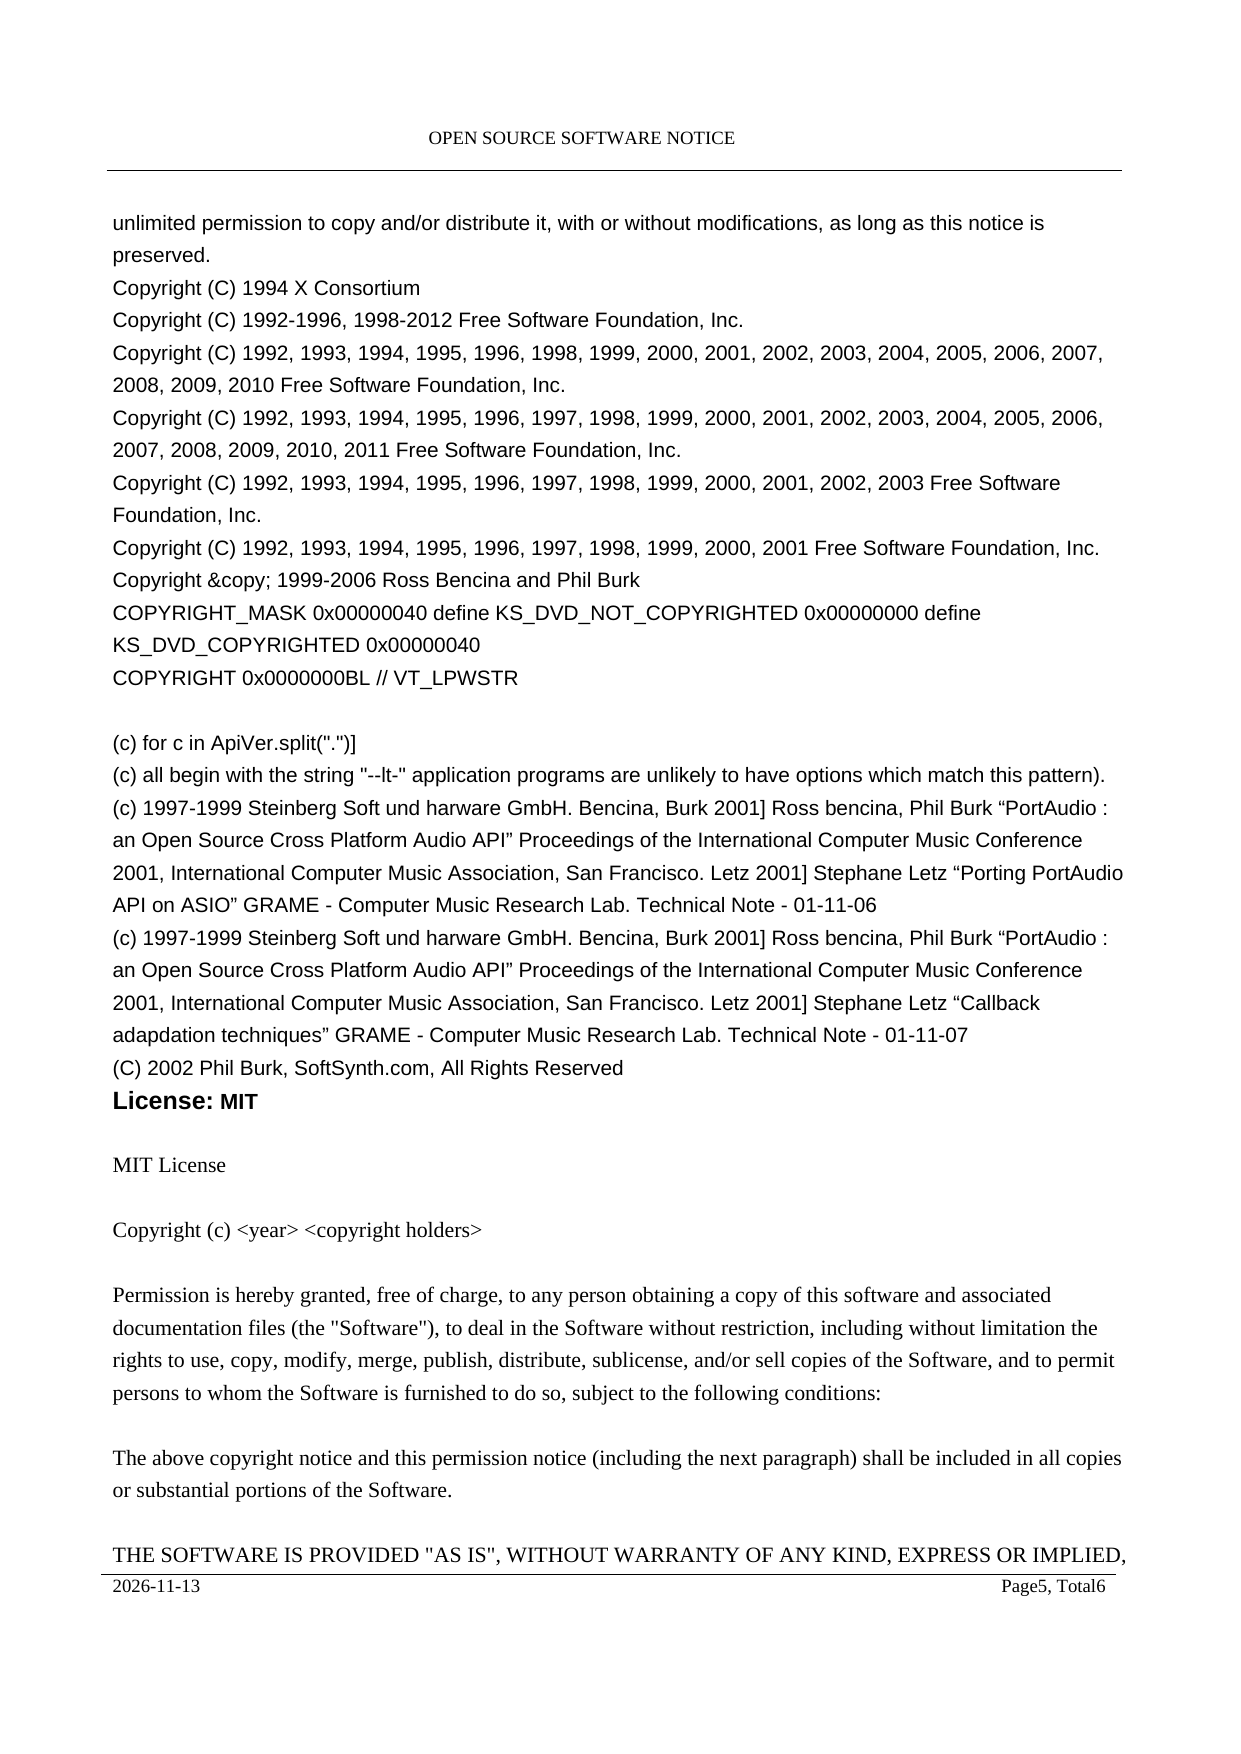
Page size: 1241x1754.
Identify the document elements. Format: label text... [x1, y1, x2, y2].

text (c) for c in ApiVer.split(".")] [112, 726, 1128, 759]
text Copyright (C) 1992, 1993, 1994, 1995, 1996, 1998, 1999, 2000, 2001, 2002, 2003, 2004, 2005, 2006, 2007, 2008, 2009, 2010 Free Software Foundation, Inc. [112, 336, 1128, 401]
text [112, 1084, 1128, 1571]
text (c) 1997-1999 Steinberg Soft und harware GmbH. Bencina, Burk 2001] Ross bencina, Phil Burk “PortAudio : an Open Source Cross Platform Audio API” Proceedings of the International Computer Music Conference 2001, International Computer Music Association, San Francisco. Letz 2001] Stephane Letz “Callback adapdation techniques” GRAME - Computer Music Research Lab. Technical Note - 01-11-07 [112, 921, 1128, 1051]
text Copyright (C) 1994 X Consortium [112, 271, 1128, 304]
text Copyright (C) 1992, 1993, 1994, 1995, 1996, 1997, 1998, 1999, 2000, 2001 Free Software Foundation, Inc. [112, 531, 1128, 564]
text Copyright (C) 1992, 1993, 1994, 1995, 1996, 1997, 1998, 1999, 2000, 2001, 2002, 2003, 2004, 2005, 2006, 2007, 2008, 2009, 2010, 2011 Free Software Foundation, Inc. [112, 401, 1128, 466]
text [112, 206, 1128, 271]
text Copyright &copy; 1999-2006 Ross Bencina and Phil Burk [112, 564, 1128, 596]
text (C) 2002 Phil Burk, SoftSynth.com, All Rights Reserved [112, 1051, 1128, 1084]
text Copyright (C) 1992, 1993, 1994, 1995, 1996, 1997, 1998, 1999, 2000, 2001, 2002, 2003 Free Software Foundation, Inc. [112, 466, 1128, 531]
text Copyright (C) 1992-1996, 1998-2012 Free Software Foundation, Inc. [112, 304, 1128, 336]
text (c) 1997-1999 Steinberg Soft und harware GmbH. Bencina, Burk 2001] Ross bencina, Phil Burk “PortAudio : an Open Source Cross Platform Audio API” Proceedings of the International Computer Music Conference 2001, International Computer Music Association, San Francisco. Letz 2001] Stephane Letz “Porting PortAudio API on ASIO” GRAME - Computer Music Research Lab. Technical Note - 01-11-06 [112, 791, 1128, 921]
text COPYRIGHT 0x0000000BL // VT_LPWSTR [112, 661, 1128, 726]
text COPYRIGHT_MASK 0x00000040 define KS_DVD_NOT_COPYRIGHTED 0x00000000 define KS_DVD_COPYRIGHTED 0x00000040 [112, 596, 1128, 661]
text (c) all begin with the string "--lt-" application programs are unlikely to have options which match this pattern). [112, 759, 1128, 791]
